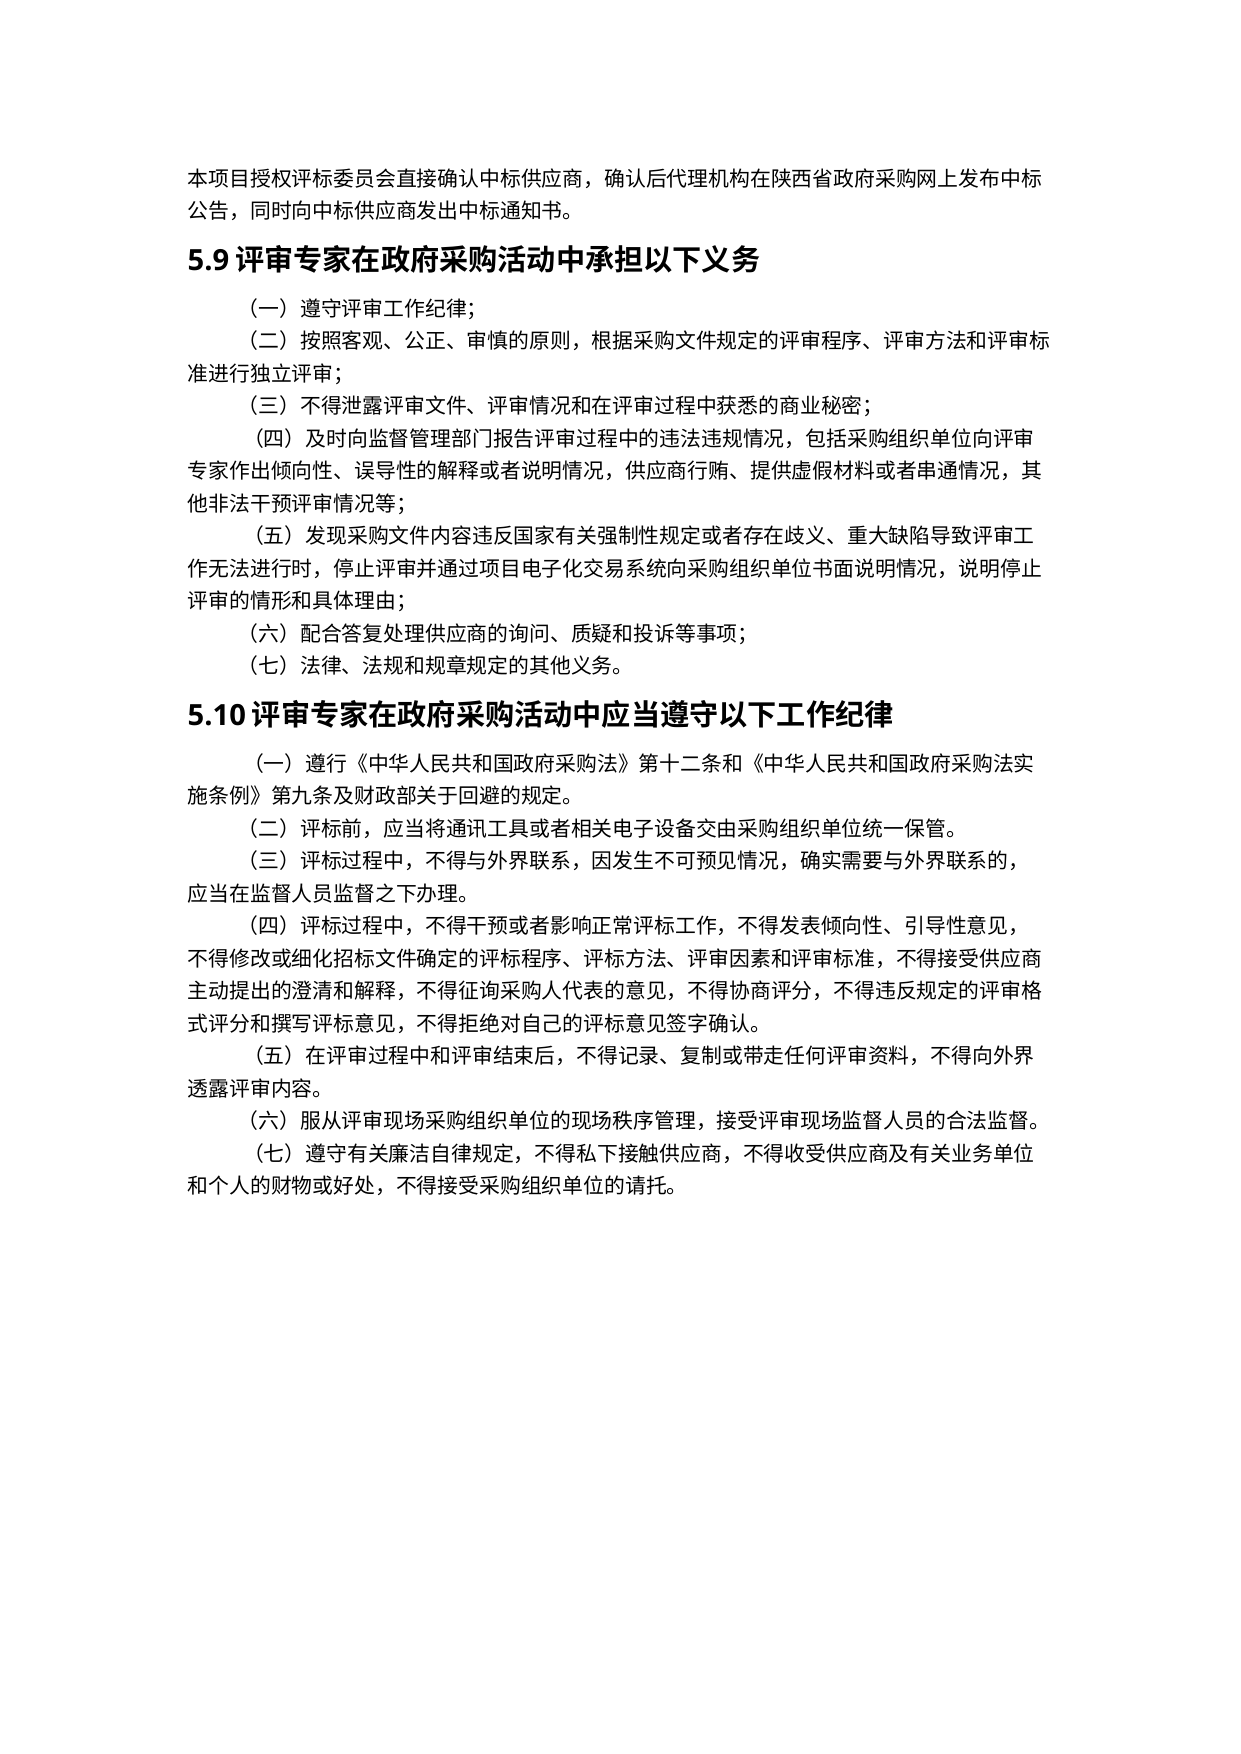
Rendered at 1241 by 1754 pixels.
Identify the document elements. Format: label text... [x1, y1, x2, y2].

text （七）遵守有关廉洁自律规定，不得私下接触供应商，不得收受供应商及有关业务单位和个人的财物或好处，不得接受采购组织单位的请托。 [187, 1137, 1053, 1202]
text 本项目授权评标委员会直接确认中标供应商，确认后代理机构在陕西省政府采购网上发布中标公告，同时向中标供应商发出中标通知书。 [187, 162, 1053, 227]
text （四）及时向监督管理部门报告评审过程中的违法违规情况，包括采购组织单位向评审专家作出倾向性、误导性的解释或者说明情况，供应商行贿、提供虚假材料或者串通情况，其他非法干预评审情况等； [187, 422, 1053, 519]
text 5.10评审专家在政府采购活动中应当遵守以下工作纪律 [187, 682, 1053, 747]
text （二）按照客观、公正、审慎的原则，根据采购文件规定的评审程序、评审方法和评审标准进行独立评审； [187, 324, 1053, 389]
text （五）发现采购文件内容违反国家有关强制性规定或者存在歧义、重大缺陷导致评审工作无法进行时，停止评审并通过项目电子化交易系统向采购组织单位书面说明情况，说明停止评审的情形和具体理由； [187, 519, 1053, 617]
text （一）遵行《中华人民共和国政府采购法》第十二条和《中华人民共和国政府采购法实施条例》第九条及财政部关于回避的规定。 [187, 747, 1053, 812]
text （四）评标过程中，不得干预或者影响正常评标工作，不得发表倾向性、引导性意见， 不得修改或细化招标文件确定的评标程序、评标方法、评审因素和评审标准，不得接受供应商主动提出的澄清和解释，不得征询采购人代表的意见，不得协商评分，不得违反规定的评审格式评分和撰写评标意见，不得拒绝对自己的评标意见签字确认。 [187, 909, 1053, 1039]
text （三）不得泄露评审文件、评审情况和在评审过程中获悉的商业秘密； [187, 389, 1053, 422]
text （七）法律、法规和规章规定的其他义务。 [187, 649, 1053, 682]
text （六）配合答复处理供应商的询问、质疑和投诉等事项； [187, 617, 1053, 649]
text （二）评标前，应当将通讯工具或者相关电子设备交由采购组织单位统一保管。 [187, 812, 1053, 844]
text （一）遵守评审工作纪律； [187, 292, 1053, 324]
text （六）服从评审现场采购组织单位的现场秩序管理，接受评审现场监督人员的合法监督。 [187, 1104, 1053, 1137]
text （三）评标过程中，不得与外界联系，因发生不可预见情况，确实需要与外界联系的， 应当在监督人员监督之下办理。 [187, 844, 1053, 909]
text 5.9评审专家在政府采购活动中承担以下义务 [187, 227, 1053, 292]
text （五）在评审过程中和评审结束后，不得记录、复制或带走任何评审资料，不得向外界透露评审内容。 [187, 1039, 1053, 1104]
